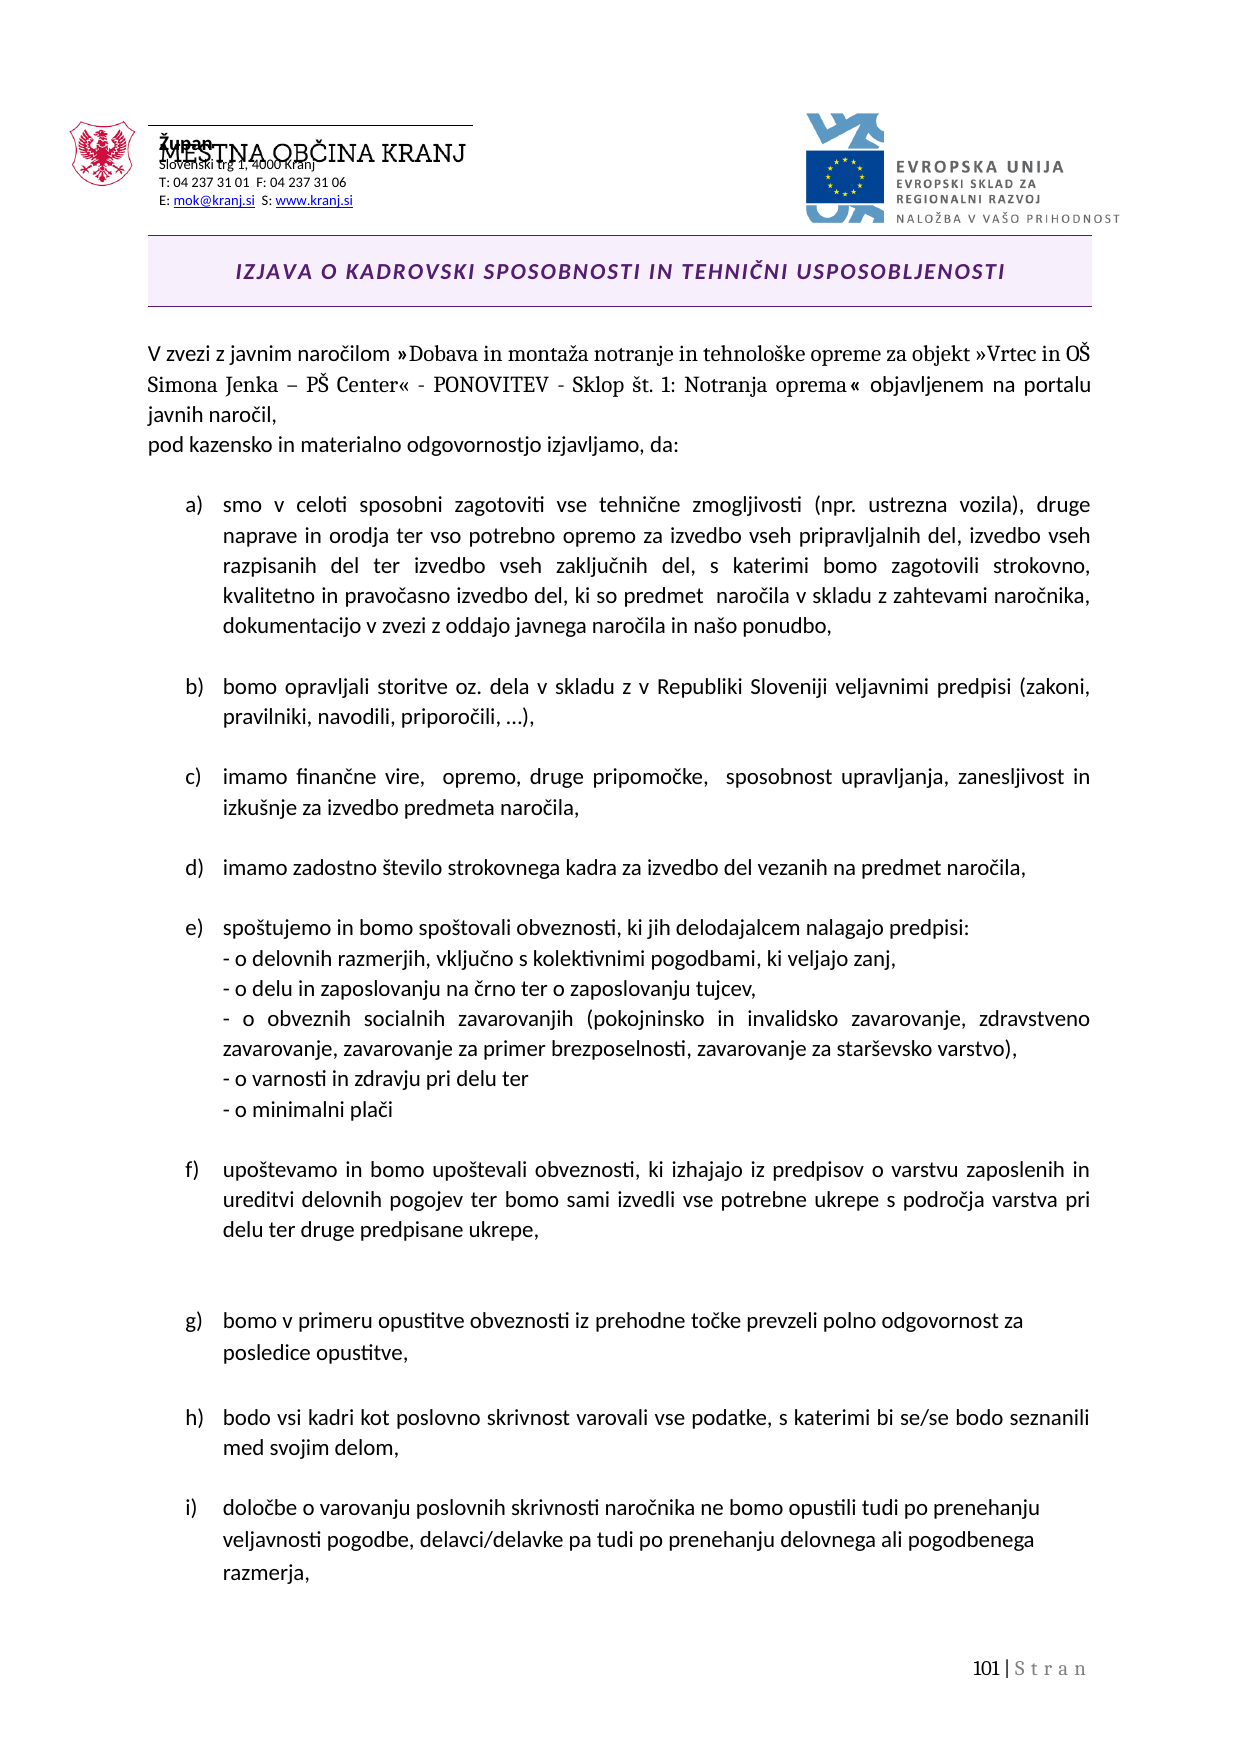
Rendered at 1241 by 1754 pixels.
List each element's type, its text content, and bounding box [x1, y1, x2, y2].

picture [725, 108, 1160, 234]
text - o varnosti in zdravju pri delu ter [223, 1064, 1092, 1093]
text - o obveznih socialnih zavarovanjih (pokojninsko in invalidsko zavarovanje, zdravstveno zavarovanje, zavarovanje za primer brezposelnosti, zavarovanje za starševsko varstvo), [223, 1004, 1092, 1062]
list spoštujemo in bomo spoštovali obveznosti, ki jih delodajalcem nalagajo predpisi: [185, 913, 1092, 942]
text - o delovnih razmerjih, vključno s kolektivnimi pogodbami, ki veljajo zanj, [223, 944, 1092, 972]
text - o minimalni plači [223, 1095, 1092, 1123]
list upoštevamo in bomo upoštevali obveznosti, ki izhajajo iz predpisov o varstvu zaposlenih in ureditvi delovnih pogojev ter bomo sami izvedli vse potrebne ukrepe s področja varstva pri delu ter druge predpisane ukrepe, [185, 1155, 1092, 1244]
list bomo opravljali storitve oz. dela v skladu z v Republiki Sloveniji veljavnimi predpisi (zakoni, pravilniki, navodili, priporočili, …), [185, 672, 1092, 730]
text pod kazensko in materialno odgovornostjo izjavljamo, da: [148, 430, 1092, 458]
list bomo v primeru opustitve obveznosti iz prehodne točke prevzeli polno odgovornost za posledice opustitve, [185, 1306, 1092, 1366]
text V zvezi z javnim naročilom »« objavljenem na portalu javnih naročil, [148, 339, 1092, 428]
text - o delu in zaposlovanju na črno ter o zaposlovanju tujcev, [223, 974, 1092, 1002]
list bodo vsi kadri kot poslovno skrivnost varovali vse podatke, s katerimi bi se/se bodo seznanili med svojim delom, [185, 1403, 1092, 1461]
list imamo finančne vire, opremo, druge pripomočke, sposobnost upravljanja, zanesljivost in izkušnje za izvedbo predmeta naročila, [185, 762, 1092, 821]
list imamo zadostno število strokovnega kadra za izvedbo del vezanih na predmet naročila, [185, 853, 1092, 881]
list določbe o varovanju poslovnih skrivnosti naročnika ne bomo opustili tudi po prenehanju veljavnosti pogodbe, delavci/delavke pa tudi po prenehanju delovnega ali pogodbenega razmerja, [185, 1493, 1092, 1586]
text IZJAVA O KADROVSKI SPOSOBNOSTI IN TEHNIČNI USPOSOBLJENOSTI [148, 236, 1092, 306]
list smo v celoti sposobni zagotoviti vse tehnične zmogljivosti (npr. ustrezna vozila), druge naprave in orodja ter vso potrebno opremo za izvedbo vseh pripravljalnih del, izvedbo vseh razpisanih del ter izvedbo vseh zaključnih del, s katerimi bomo zagotovili strokovno, kvalitetno in pravočasno izvedbo del, ki so predmet naročila v skladu z zahtevami naročnika, dokumentacijo v zvezi z oddajo javnega naročila in našo ponudbo, [185, 491, 1092, 639]
